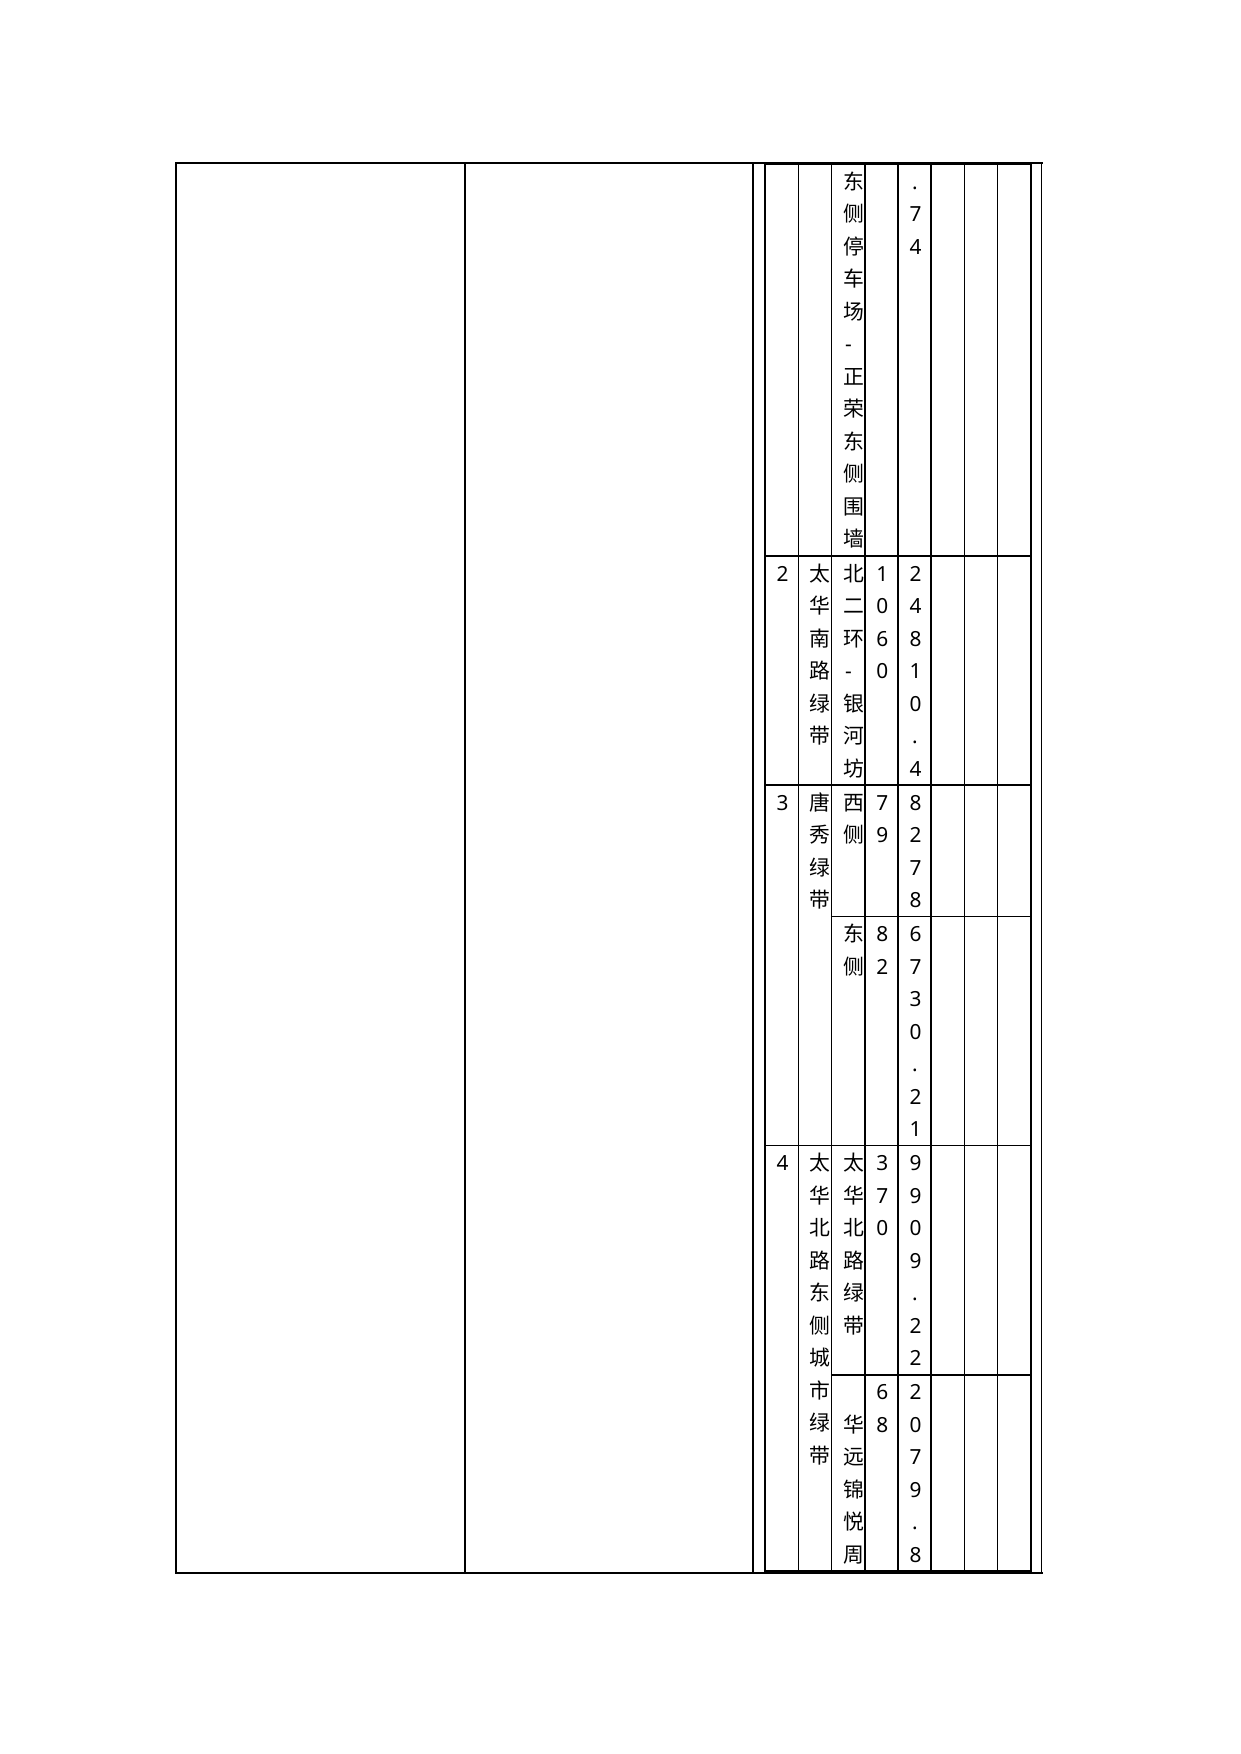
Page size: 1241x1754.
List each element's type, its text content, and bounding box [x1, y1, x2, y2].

table_cell [832, 917, 864, 1145]
table_cell [965, 165, 997, 555]
table_cell [832, 1376, 864, 1570]
table_cell [932, 1146, 964, 1374]
table_cell [866, 1146, 897, 1374]
table_cell [866, 786, 897, 916]
table_cell [832, 786, 864, 916]
table_cell [754, 164, 764, 1572]
table_cell [932, 165, 964, 555]
table_cell [799, 1146, 831, 1570]
table_cell [799, 557, 831, 784]
table_cell [766, 165, 798, 555]
table_cell [965, 786, 997, 916]
table_cell [998, 1376, 1030, 1570]
table_cell [899, 1376, 930, 1570]
table_cell [899, 786, 930, 916]
table_cell [799, 786, 831, 1145]
table_cell [998, 557, 1030, 784]
table_cell [965, 1146, 997, 1374]
table_cell [766, 1146, 798, 1570]
table_cell 3 [177, 164, 464, 1572]
table_cell [866, 917, 897, 1145]
table_cell [799, 165, 831, 555]
table_cell [899, 557, 930, 784]
table_cell [998, 165, 1030, 555]
table_cell [866, 1376, 897, 1570]
table_cell [932, 917, 964, 1145]
table_cell [1032, 164, 1041, 1572]
table_cell [766, 557, 798, 784]
table_cell [766, 786, 798, 1145]
table_cell [965, 557, 997, 784]
table_cell [899, 1146, 930, 1374]
table_cell [899, 165, 930, 555]
table_cell [965, 1376, 997, 1570]
table_cell [832, 1146, 864, 1374]
table_cell [866, 557, 897, 784]
table_cell [832, 557, 864, 784]
table_cell [866, 165, 897, 555]
table_cell [998, 1146, 1030, 1374]
table_cell [832, 165, 864, 555]
table_cell [932, 1376, 964, 1570]
table_cell [965, 917, 997, 1145]
table_cell [466, 164, 752, 1572]
table_cell [998, 786, 1030, 916]
table_cell [932, 557, 964, 784]
table_cell [932, 786, 964, 916]
table_cell [998, 917, 1030, 1145]
table_cell [899, 917, 930, 1145]
